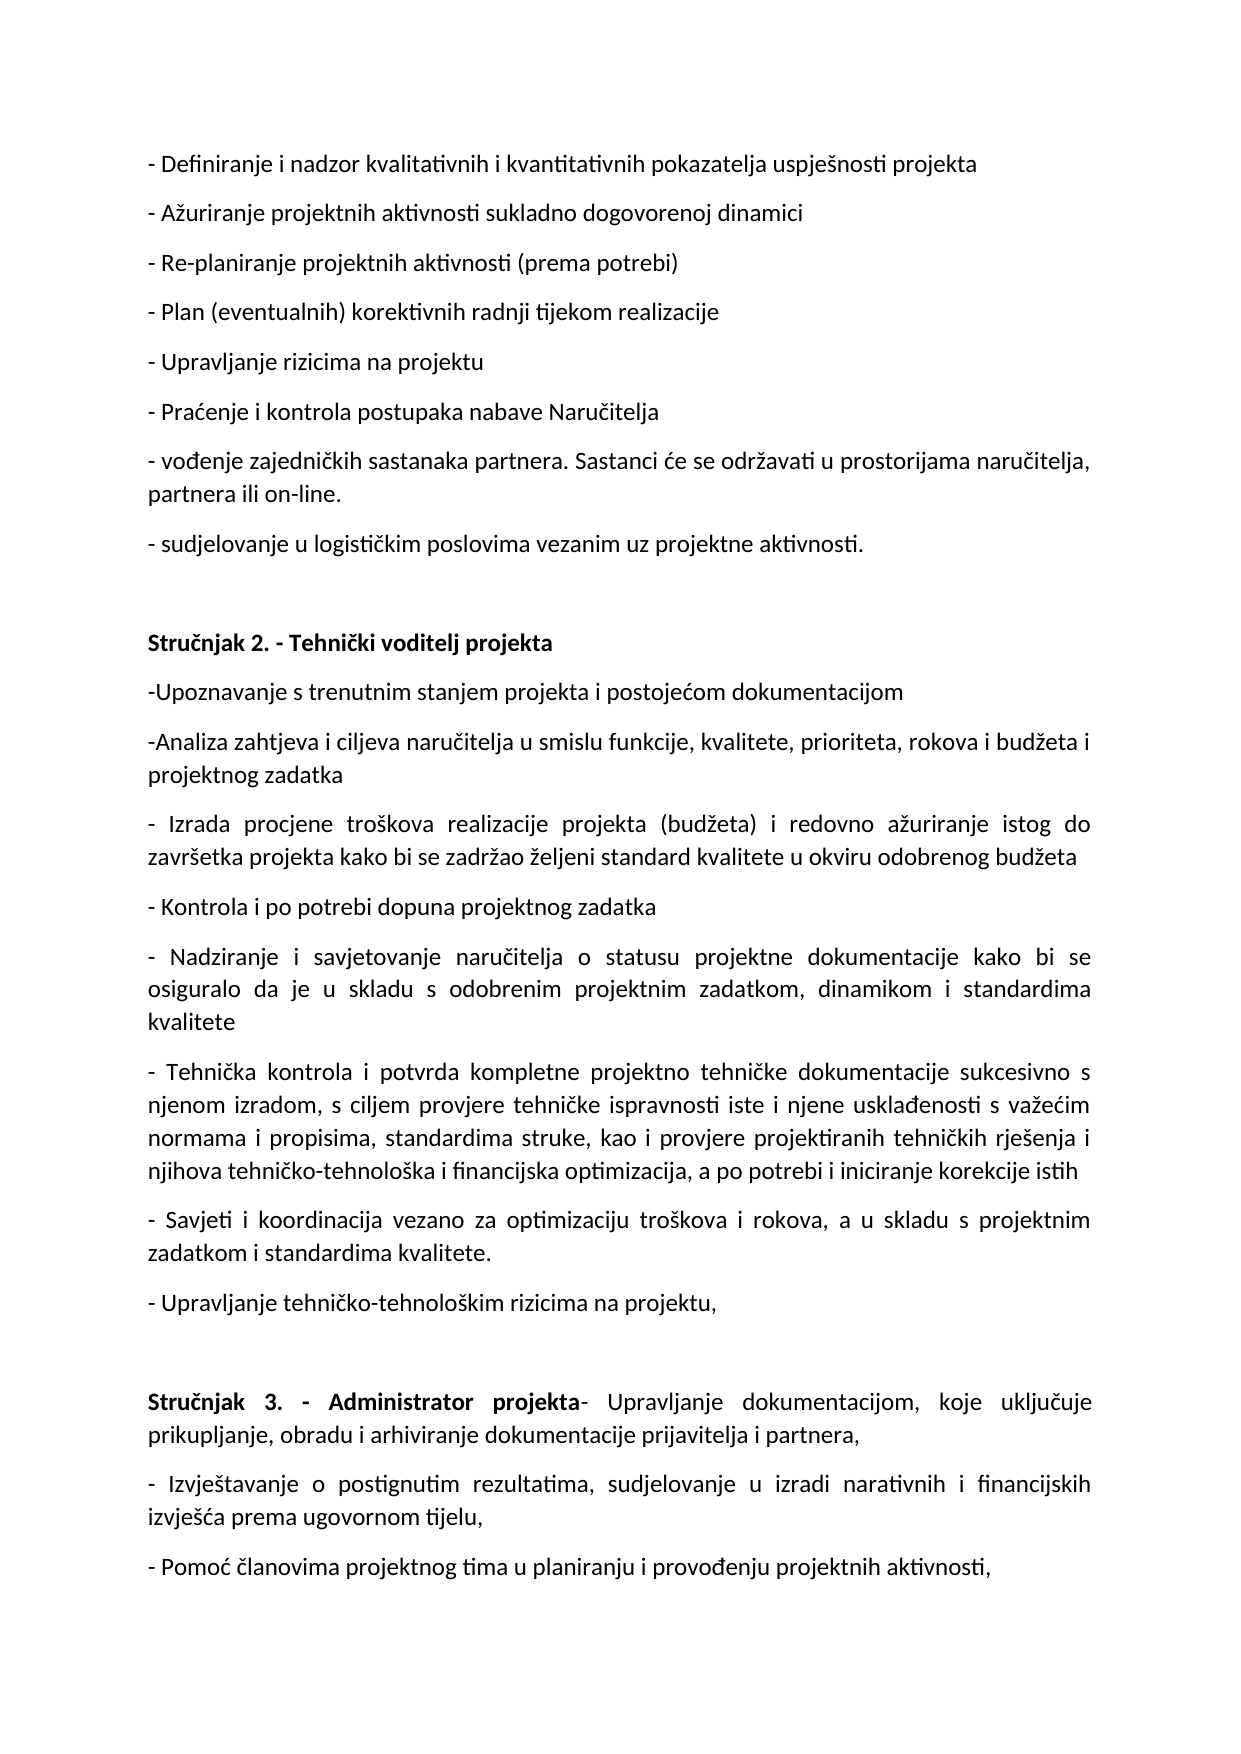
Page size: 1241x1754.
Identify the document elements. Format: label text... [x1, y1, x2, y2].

text - Definiranje i nadzor kvalitativnih i kvantitativnih pokazatelja uspješnosti projekta [148, 148, 1092, 178]
text - Nadziranje i savjetovanje naručitelja o statusu projektne dokumentacije kako bi se osiguralo da je u skladu s odobrenim projektnim zadatkom, dinamikom i standardima kvalitete [148, 941, 1092, 1037]
text - Tehnička kontrola i potvrda kompletne projektno tehničke dokumentacije sukcesivno s njenom izradom, s ciljem provjere tehničke ispravnosti iste i njene usklađenosti s važećim normama i propisima, standardima struke, kao i provjere projektiranih tehničkih rješenja i njihova tehničko-tehnološka i financijska optimizacija, a po potrebi i iniciranje korekcije istih [148, 1056, 1092, 1185]
text - vođenje zajedničkih sastanaka partnera. Sastanci će se održavati u prostorijama naručitelja, partnera ili on-line. [148, 445, 1092, 509]
text - Pomoć članovima projektnog tima u planiranju i provođenju projektnih aktivnosti, [148, 1551, 1092, 1582]
text -Analiza zahtjeva i ciljeva naručitelja u smislu funkcije, kvalitete, prioriteta, rokova i budžeta i projektnog zadatka [148, 726, 1092, 789]
text - Upravljanje tehničko-tehnološkim rizicima na projektu, [148, 1287, 1092, 1317]
text - Savjeti i koordinacija vezano za optimizaciju troškova i rokova, a u skladu s projektnim zadatkom i standardima kvalitete. [148, 1204, 1092, 1268]
text - Re-planiranje projektnih aktivnosti (prema potrebi) [148, 247, 1092, 277]
text - Ažuriranje projektnih aktivnosti sukladno dogovorenoj dinamici [148, 197, 1092, 228]
text -Upoznavanje s trenutnim stanjem projekta i postojećom dokumentacijom [148, 676, 1092, 707]
text - Kontrola i po potrebi dopuna projektnog zadatka [148, 891, 1092, 922]
text - Izrada procjene troškova realizacije projekta (budžeta) i redovno ažuriranje istog do završetka projekta kako bi se zadržao željeni standard kvalitete u okviru odobrenog budžeta [148, 808, 1092, 872]
text - Upravljanje rizicima na projektu [148, 346, 1092, 377]
text - sudjelovanje u logističkim poslovima vezanim uz projektne aktivnosti. [148, 528, 1092, 558]
text Stručnjak 2. - Tehnički voditelj projekta [148, 627, 1092, 657]
text - Plan (eventualnih) korektivnih radnji tijekom realizacije [148, 296, 1092, 327]
text - Izvještavanje o postignutim rezultatima, sudjelovanje u izradi narativnih i financijskih izvješća prema ugovornom tijelu, [148, 1468, 1092, 1532]
text - Praćenje i kontrola postupaka nabave Naručitelja [148, 396, 1092, 426]
text Stručnjak 3. - Administrator projekta- Upravljanje dokumentacijom, koje uključuje prikupljanje, obradu i arhiviranje dokumentacije prijavitelja i partnera, [148, 1386, 1092, 1449]
